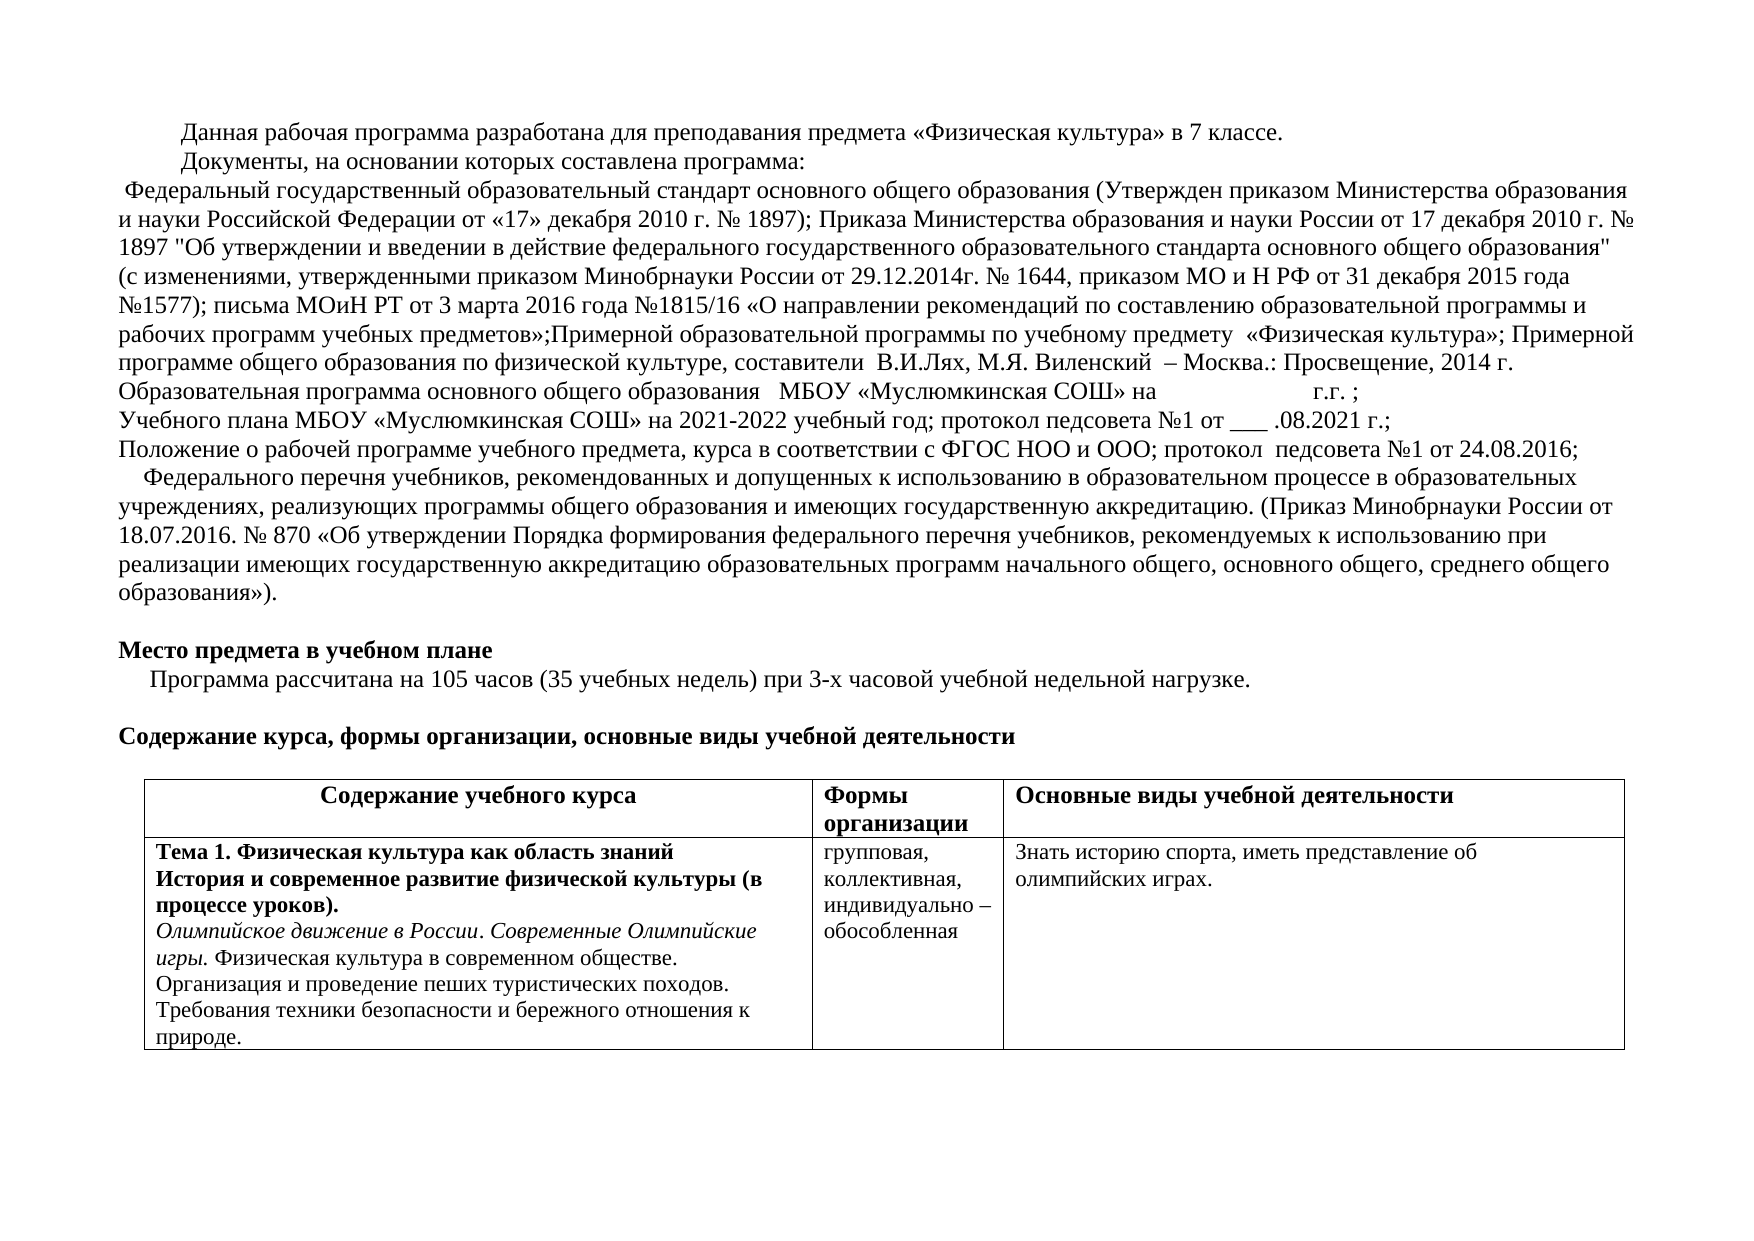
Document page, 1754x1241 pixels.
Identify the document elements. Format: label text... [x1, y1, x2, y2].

text Программа рассчитана на 105 часов (35 учебных недель) при 3-х часовой учебной недельной нагрузке. [118, 664, 1636, 692]
text Документы, на основании которых составлена программа: [118, 146, 1636, 175]
text Образовательная программа основного общего образования МБОУ «Муслюмкинская СОШ» на г.г. ; [118, 376, 1636, 405]
text Содержание курса, формы организации, основные виды учебной деятельности [118, 721, 1636, 750]
text Положение о рабочей программе учебного предмета, курса в соответствии с ФГОС НОО и ООО; протокол педсовета №1 от 24.08.2016; [118, 434, 1636, 462]
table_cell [813, 838, 1003, 1049]
table_header Формы организации [813, 780, 1003, 837]
text Данная рабочая программа разработана для преподавания предмета «Физическая культура» в 7 классе. [118, 117, 1636, 146]
table_cell Тема 1. Физическая культура как область знаний История и современное развитие физической культуры (в процессе уроков). Олимпийское движение в России. Современные Олимпийские игры. Физическая культура в современном обществе. Организация и проведение пеших туристических походов. Требования техники безопасности и бережного отношения к природе. [145, 838, 812, 1049]
table_cell Знать историю спорта, иметь представление об олимпийских играх. [1004, 838, 1624, 1049]
text Место предмета в учебном плане [118, 635, 1636, 664]
text Федеральный государственный образовательный стандарт основного общего образования (Утвержден приказом Министерства образования и науки Российской Федерации от «17» декабря 2010 г. № 1897); Приказа Министерства образования и науки России от 17 декабря 2010 г. № 1897 "Об утверждении и введении в действие федерального государственного образовательного стандарта основного общего образования" (с изменениями, утвержденными приказом Минобрнауки России от 29.12.2014г. № 1644, приказом МО и Н РФ от 31 декабря 2015 года №1577); письма МОиН РТ от 3 марта 2016 года №1815/16 «О направлении рекомендаций по составлению образовательной программы и рабочих программ учебных предметов»;Примерной образовательной программы по учебному предмету «Физическая культура»; Примерной программе общего образования по физической культуре, составители В.И.Лях, М.Я. Виленский – Москва.: Просвещение, 2014 г. [118, 175, 1636, 376]
text Федерального перечня учебников, рекомендованных и допущенных к использованию в образовательном процессе в образовательных учреждениях, реализующих программы общего образования и имеющих государственную аккредитацию. (Приказ Минобрнауки России от 18.07.2016. № 870 «Об утверждении Порядка формирования федерального перечня учебников, рекомендуемых к использованию при реализации имеющих государственную аккредитацию образовательных программ начального общего, основного общего, среднего общего образования»). [118, 462, 1636, 606]
table_header Содержание учебного курса [145, 780, 812, 837]
text Учебного плана МБОУ «Муслюмкинская СОШ» на 2021-2022 учебный год; протокол педсовета №1 от ___ .08.2021 г.; [118, 405, 1636, 434]
table_header Основные виды учебной деятельности [1004, 780, 1624, 837]
